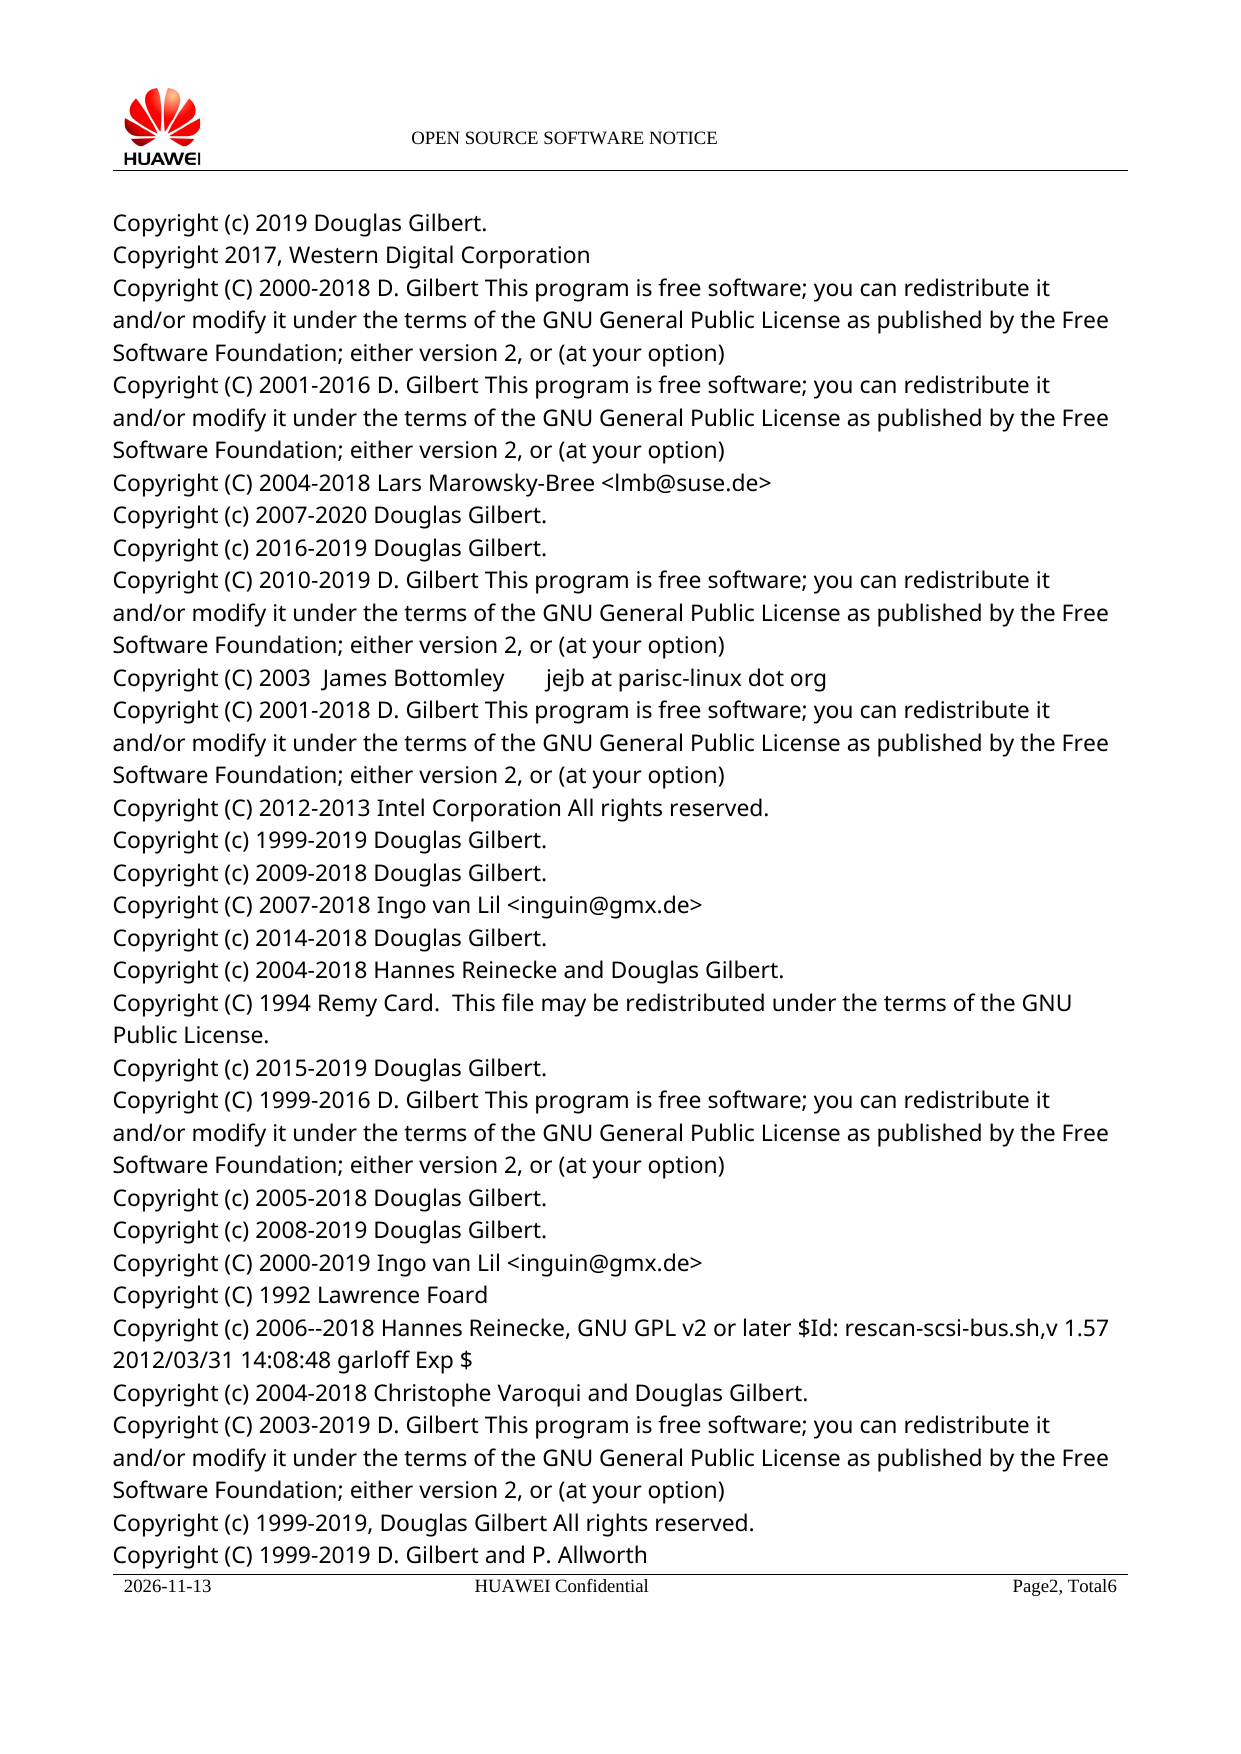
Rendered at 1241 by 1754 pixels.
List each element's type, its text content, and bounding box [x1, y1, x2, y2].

picture [124, 88, 201, 165]
